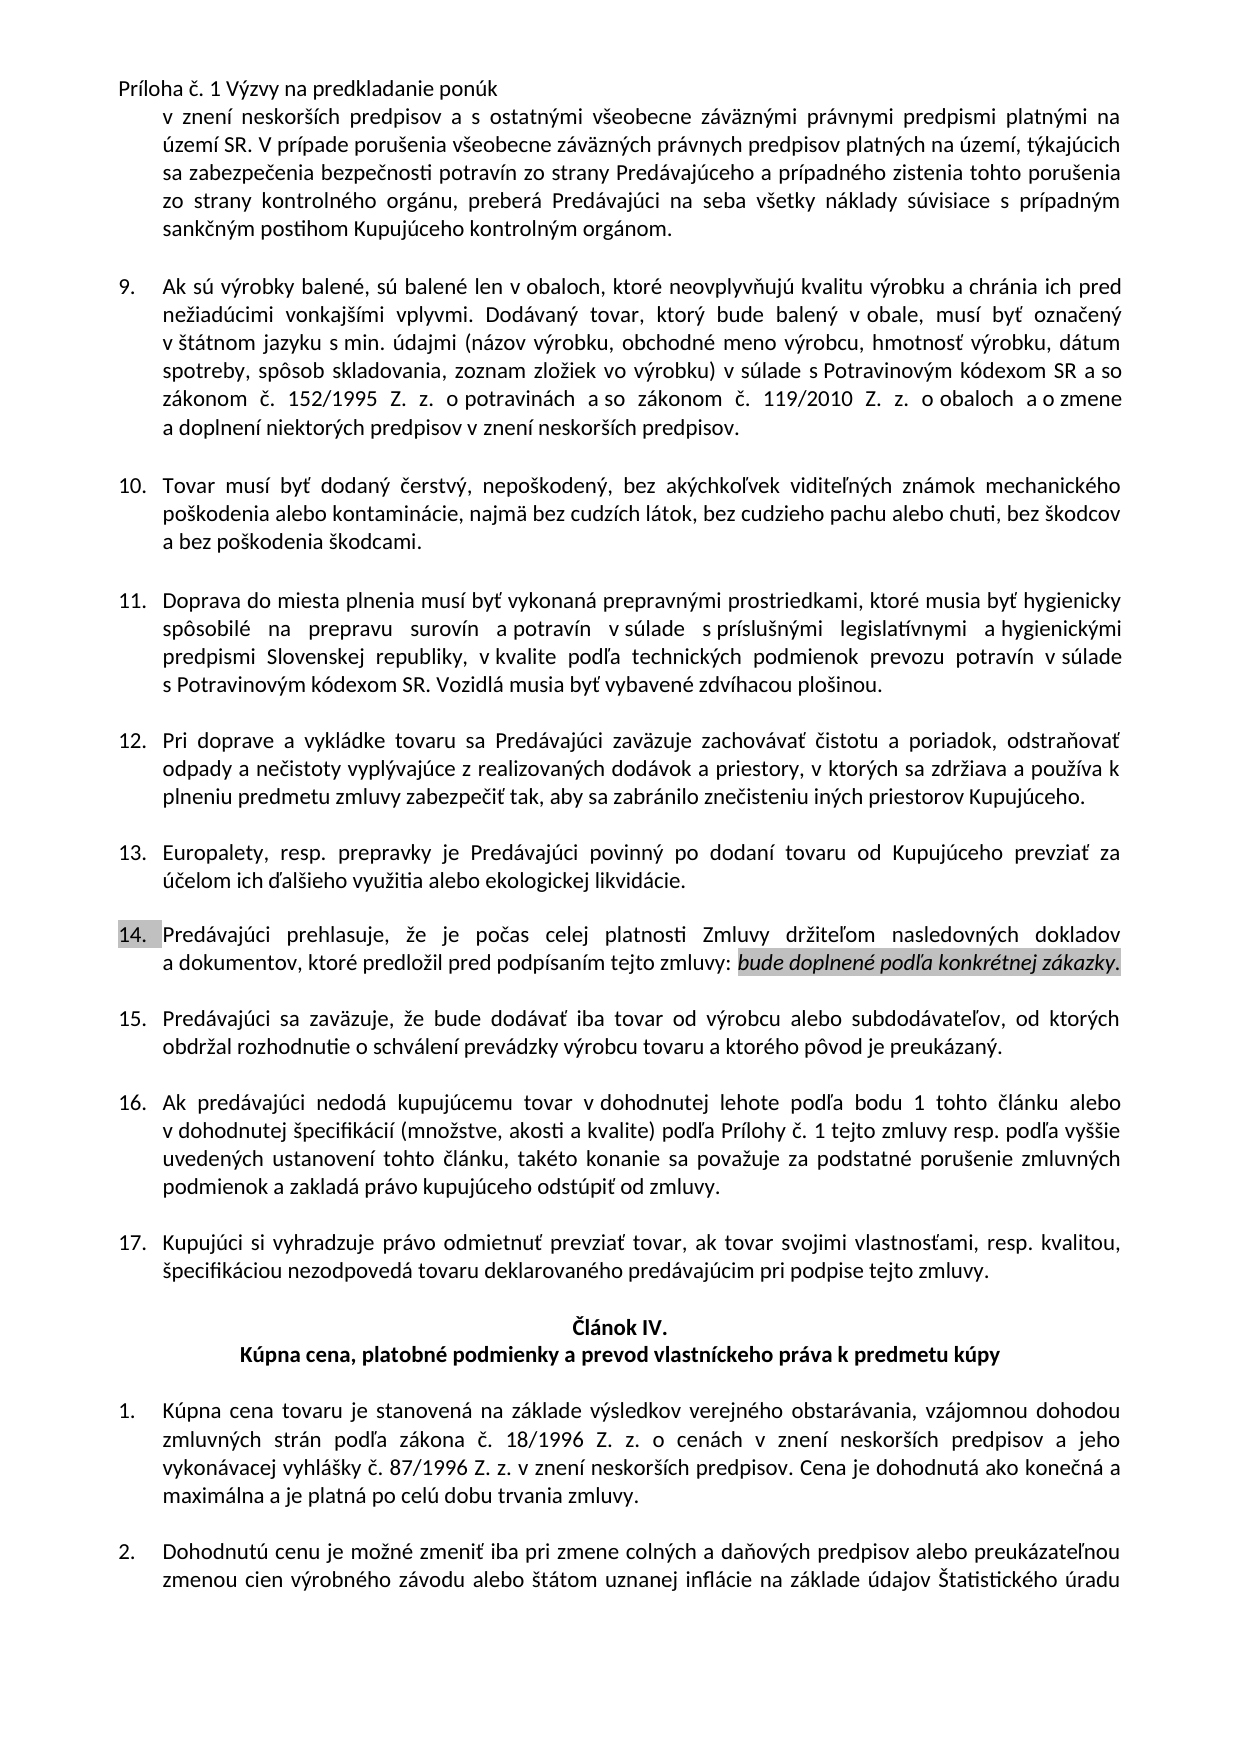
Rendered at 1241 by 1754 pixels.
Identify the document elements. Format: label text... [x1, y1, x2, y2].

list Ak sú výrobky balené, sú balené len v obaloch, ktoré neovplyvňujú kvalitu výrobku a chránia ich pred nežiadúcimi vonkajšími vplyvmi. Dodávaný tovar, ktorý bude balený v obale, musí byť označený v štátnom jazyku s min. údajmi (názov výrobku, obchodné meno výrobcu, hmotnosť výrobku, dátum spotreby, spôsob skladovania, zoznam zložiek vo výrobku) v súlade s Potravinovým kódexom SR a so zákonom č. 152/1995 Z. z. o potravinách a so zákonom č. 119/2010 Z. z. o obaloch a o zmene a doplnení niektorých predpisov v znení neskorších predpisov. [118, 272, 1122, 441]
list Ak predávajúci nedodá kupujúcemu tovar v dohodnutej lehote podľa bodu 1 tohto článku alebo v dohodnutej špecifikácií (množstve, akosti a kvalite) podľa Prílohy č. 1 tejto zmluvy resp. podľa vyššie uvedených ustanovení tohto článku, takéto konanie sa považuje za podstatné porušenie zmluvných podmienok a zakladá právo kupujúceho odstúpiť od zmluvy. [118, 1088, 1122, 1201]
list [118, 1537, 1122, 1593]
list Kupujúci si vyhradzuje právo odmietnuť prevziať tovar, ak tovar svojimi vlastnosťami, resp. kvalitou, špecifikáciou nezodpovedá tovaru deklarovaného predávajúcim pri podpise tejto zmluvy. [118, 1228, 1122, 1284]
text Kúpna cena, platobné podmienky a prevod vlastníckeho práva k predmetu kúpy [118, 1341, 1122, 1369]
list Predávajúci prehlasuje, že je počas celej platnosti Zmluvy držiteľom nasledovných dokladov a dokumentov, ktoré predložil pred podpísaním tejto zmluvy: bude doplnené podľa konkrétnej zákazky. [118, 920, 1122, 976]
list Predávajúci sa zaväzuje, že bude dodávať iba tovar od výrobcu alebo subdodávateľov, od ktorých obdržal rozhodnutie o schválení prevádzky výrobcu tovaru a ktorého pôvod je preukázaný. [118, 1004, 1122, 1060]
list Tovar musí byť dodaný čerstvý, nepoškodený, bez akýchkoľvek viditeľných známok mechanického poškodenia alebo kontaminácie, najmä bez cudzích látok, bez cudzieho pachu alebo chuti, bez škodcov a bez poškodenia škodcami. [118, 471, 1122, 555]
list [118, 102, 1122, 242]
list Europalety, resp. prepravky je Predávajúci povinný po dodaní tovaru od Kupujúceho prevziať za účelom ich ďalšieho využitia alebo ekologickej likvidácie. [118, 838, 1122, 894]
list Kúpna cena tovaru je stanovená na základe výsledkov verejného obstarávania, vzájomnou dohodou zmluvných strán podľa zákona č. 18/1996 Z. z. o cenách v znení neskorších predpisov a jeho vykonávacej vyhlášky č. 87/1996 Z. z. v znení neskorších predpisov. Cena je dohodnutá ako konečná a maximálna a je platná po celú dobu trvania zmluvy. [118, 1397, 1122, 1509]
list Doprava do miesta plnenia musí byť vykonaná prepravnými prostriedkami, ktoré musia byť hygienicky spôsobilé na prepravu surovín a potravín v súlade s príslušnými legislatívnymi a hygienickými predpismi Slovenskej republiky, v kvalite podľa technických podmienok prevozu potravín v súlade s Potravinovým kódexom SR. Vozidlá musia byť vybavené zdvíhacou plošinou. [118, 586, 1122, 698]
list Pri doprave a vykládke tovaru sa Predávajúci zaväzuje zachovávať čistotu a poriadok, odstraňovať odpady a nečistoty vyplývajúce z realizovaných dodávok a priestory, v ktorých sa zdržiava a používa k plneniu predmetu zmluvy zabezpečiť tak, aby sa zabránilo znečisteniu iných priestorov Kupujúceho. [118, 726, 1122, 810]
text Článok IV. [118, 1313, 1122, 1341]
